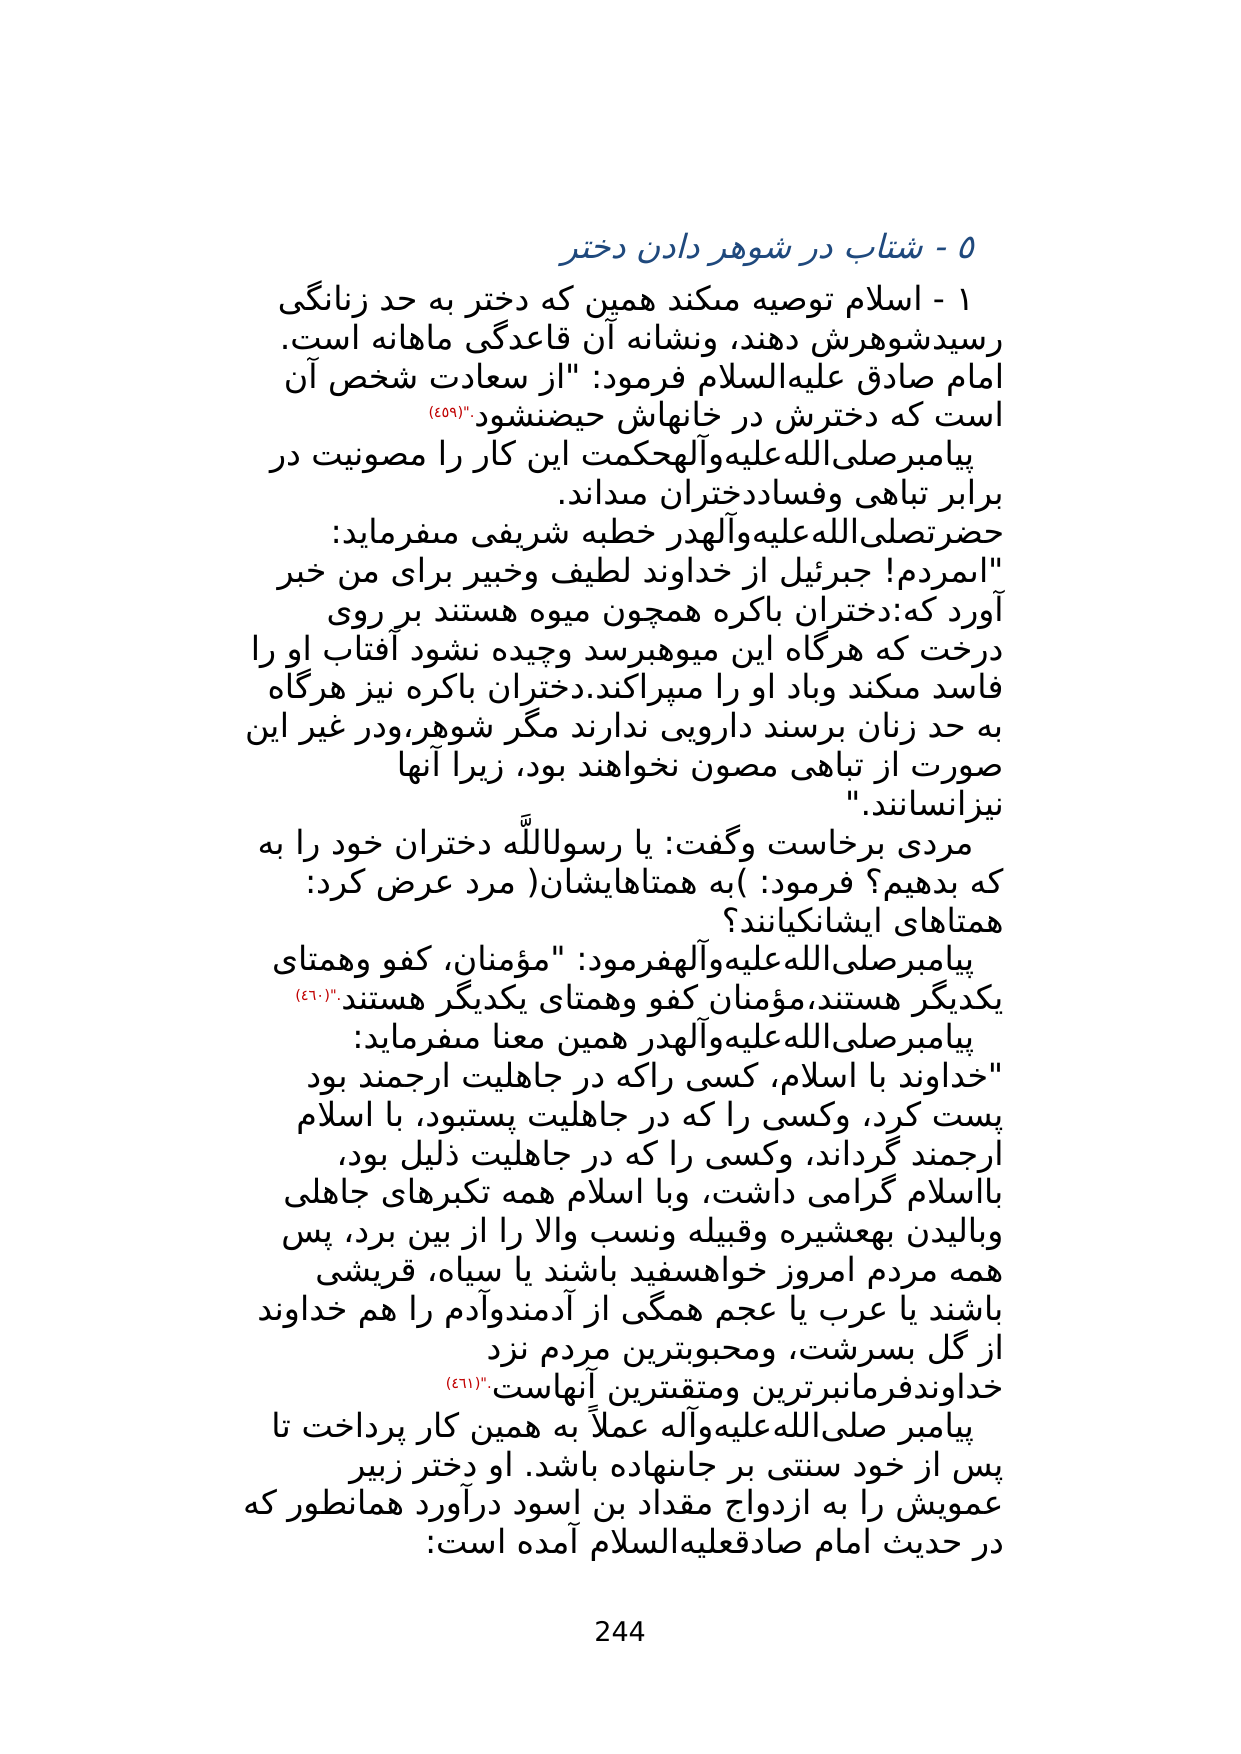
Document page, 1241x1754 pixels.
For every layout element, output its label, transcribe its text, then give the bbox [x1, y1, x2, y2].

text پيامبر صلى‌الله‌عليه‌وآله عملاً به همين كار پرداخت تا پس از خود سنتى بر جاى‏نهاده باشد. او دختر زبير عمويش را به ازدواج مقداد بن اسود درآورد همانطور كه در حديث امام صادق‏عليه‌السلام آمده است: [236, 1406, 1004, 1562]
text مردى برخاست وگفت: يا رسول‏اللَّه دختران خود را به كه بدهيم؟ فرمود: )به همتاهايشان( مرد عرض كرد: همتاهاى ايشان‏كيانند؟ [236, 823, 1004, 940]
text پيامبرصلى‌الله‌عليه‌وآلهفرمود: "مؤمنان، كفو وهمتاى يكديگر هستند،مؤمنان كفو وهمتاى يكديگر هستند."(٤٦٠) [236, 940, 1004, 1018]
text پيامبرصلى‌الله‌عليه‌وآلهدر همين معنا مى‏فرمايد: "خداوند با اسلام، كسى راكه در جاهليت ارجمند بود پست كرد، وكسى را كه در جاهليت پست‏بود، با اسلام ارجمند گرداند، وكسى را كه در جاهليت ذليل بود، بااسلام گرامى داشت، وبا اسلام همه تكبرهاى جاهلى وباليدن به‏عشيره وقبيله ونسب والا را از بين برد، پس همه مردم امروز خواه‏سفيد باشند يا سياه، قريشى باشند يا عرب يا عجم همگى از آدمندوآدم را هم خداوند از گل بسرشت، ومحبوبترين مردم نزد خداوندفرمانبرترين ومتقى‏ترين آنهاست."(٤٦١) [236, 1018, 1004, 1406]
text پيامبرصلى‌الله‌عليه‌وآلهحكمت اين كار را مصونيت در برابر تباهى وفساددختران مى‏داند. حضرت‏صلى‌الله‌عليه‌وآلهدر خطبه شريفى مى‏فرمايد: "اى‏مردم! جبرئيل از خداوند لطيف وخبير براى من خبر آورد كه:دختران باكره همچون ميوه هستند بر روى درخت كه هرگاه اين ميوه‏برسد وچيده نشود آفتاب او را فاسد مى‏كند وباد او را مى‏پراكند.دختران باكره نيز هرگاه به حد زنان برسند دارويى ندارند مگر شوهر،ودر غير اين صورت از تباهى مصون نخواهند بود، زيرا آنها نيزانسانند." [236, 435, 1004, 823]
subtitle ٥ - شتاب در شوهر دادن دختر [236, 228, 1004, 267]
text ١ - اسلام توصيه مى‏كند همين كه دختر به حد زنانگى رسيدشوهرش دهند، ونشانه آن قاعدگى ماهانه است. امام صادق‏ عليه‌السلام ‏فرمود: "از سعادت شخص آن است كه دخترش در خانه‏اش حيض‏نشود."(٤٥٩) [236, 279, 1004, 435]
